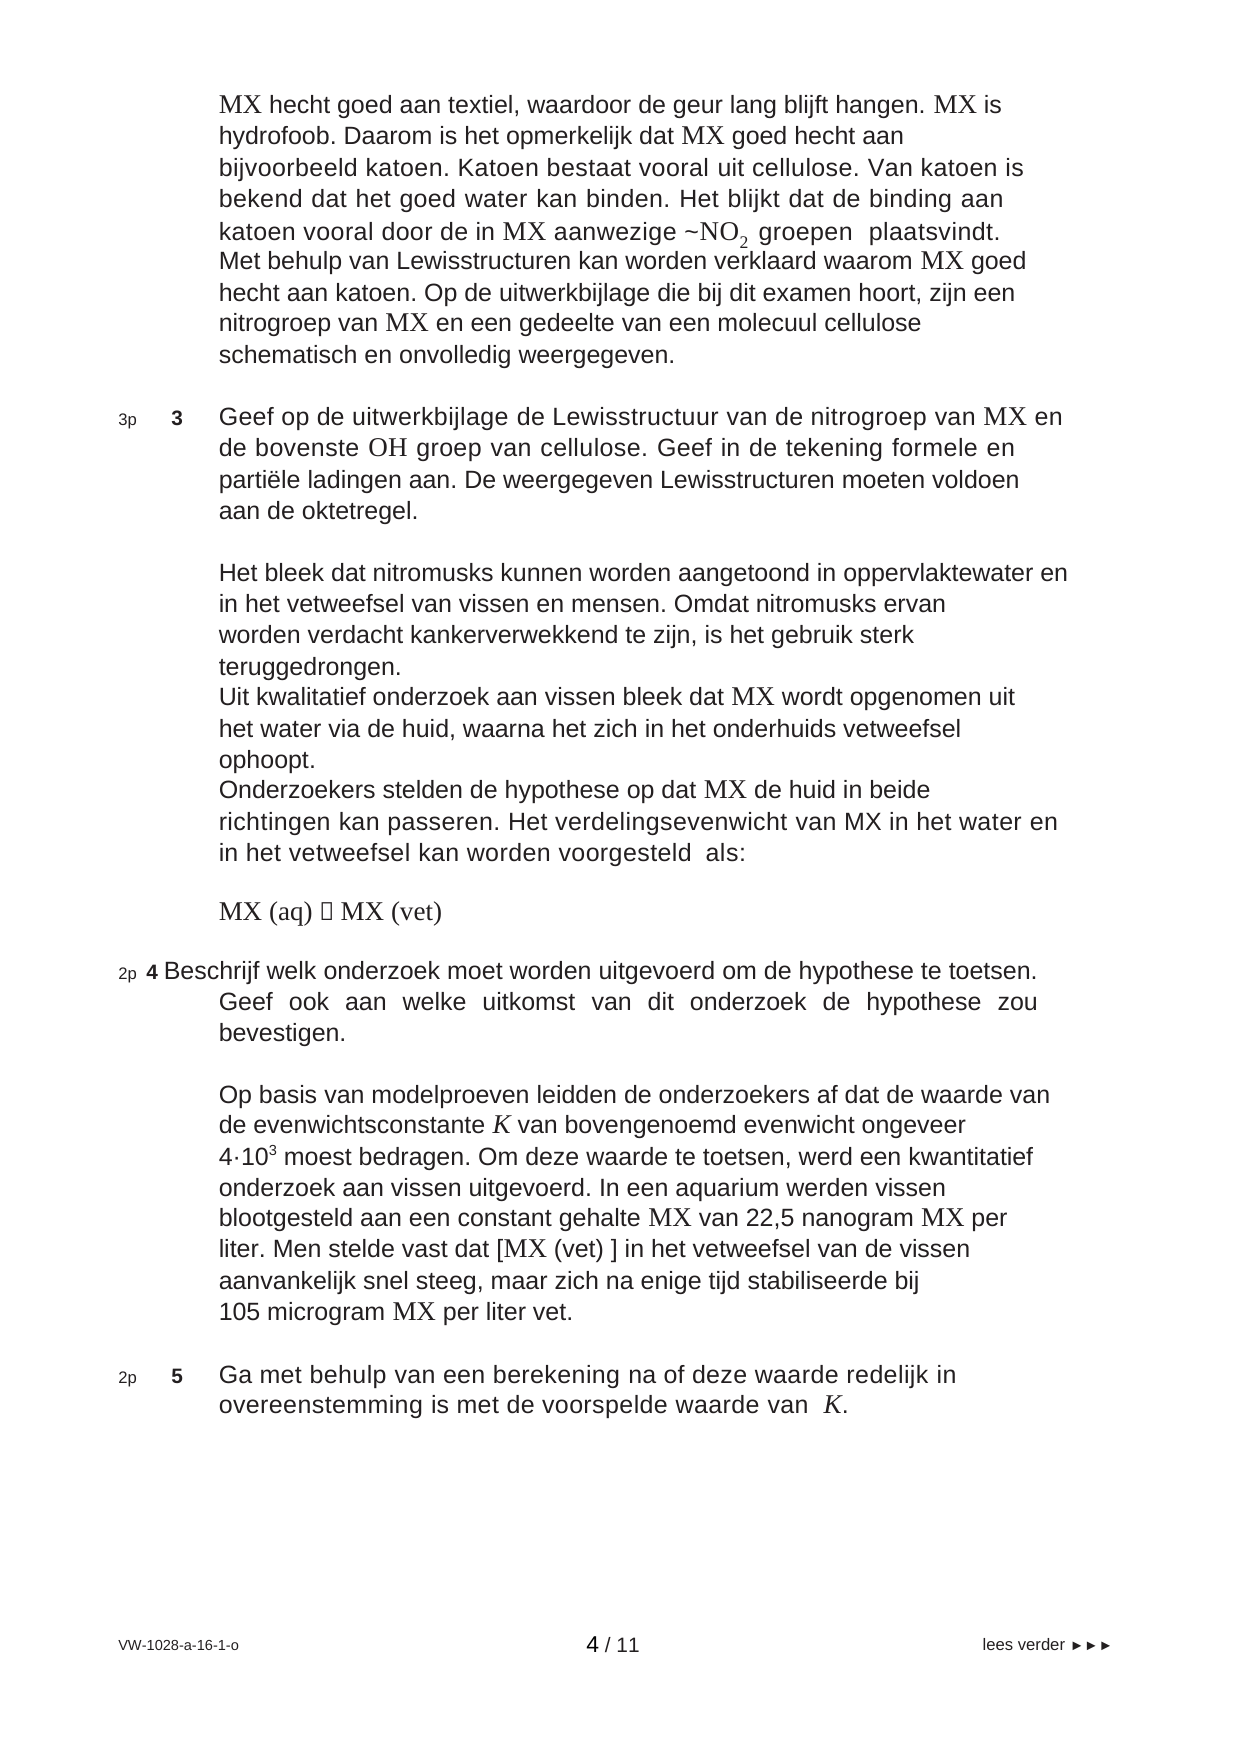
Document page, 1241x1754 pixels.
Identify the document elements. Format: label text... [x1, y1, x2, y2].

text blootgesteld aan een constant gehalte MX van 22,5 nanogram MX per [218, 1204, 1148, 1232]
text Onderzoekers stelden de hypothese op dat MX de huid in beide [218, 776, 1148, 804]
text Uit kwalitatief onderzoek aan vissen bleek dat MX wordt opgenomen uit [218, 683, 1148, 711]
text hecht aan katoen. Op de uitwerkbijlage die bij dit examen hoort, zijn een nitrogroep van MX en een gedeelte van een molecuul cellulose [218, 278, 1046, 338]
text bijvoorbeeld katoen. Katoen bestaat vooral uit cellulose. Van katoen is bekend dat het goed water kan binden. Het blijkt dat de binding aan [218, 152, 1046, 212]
text 2p 4 Beschrijf welk onderzoek moet worden uitgevoerd om de hypothese te toetsen. Geef ook aan welke uitkomst van dit onderzoek de hypothese zou bevestigen. [118, 956, 1039, 1047]
text Het bleek dat nitromusks kunnen worden aangetoond in oppervlaktewater en in het vetweefsel van vissen en mensen. Omdat nitromusks ervan [218, 558, 1076, 618]
text katoen vooral door de in MX aanwezige ~NO2 groepen plaatsvindt. [218, 214, 1148, 247]
text het water via de huid, waarna het zich in het onderhuids vetweefsel ophoopt. [218, 713, 1046, 773]
text partiële ladingen aan. De weergegeven Lewisstructuren moeten voldoen aan de oktetregel. [218, 465, 1046, 525]
text 105 microgram MX per liter vet. [218, 1297, 1148, 1326]
text 3p 3 Geef op de uitwerkbijlage de Lewisstructuur van de nitrogroep van MX en de bovenste OH groep van cellulose. Geef in de tekening formele en [118, 400, 1076, 463]
text liter. Men stelde vast dat [MX (vet) ] in het vetweefsel van de vissen aanvankelijk snel steeg, maar zich na enige tijd stabiliseerde bij [218, 1233, 1046, 1295]
text worden verdacht kankerverwekkend te zijn, is het gebruik sterk teruggedrongen. [218, 621, 1046, 680]
text Met behulp van Lewisstructuren kan worden verklaard waarom MX goed [218, 247, 1148, 275]
text schematisch en onvolledig weergegeven. [218, 340, 1148, 369]
text 4·103 moest bedragen. Om deze waarde te toetsen, werd een kwantitatief onderzoek aan vissen uitgevoerd. In een aquarium werden vissen [218, 1142, 1148, 1202]
text Op basis van modelproeven leidden de onderzoekers af dat de waarde van de evenwichtsconstante K van bovengenoemd evenwicht ongeveer [218, 1080, 1076, 1140]
text richtingen kan passeren. Het verdelingsevenwicht van MX in het water en in het vetweefsel kan worden voorgesteld als: [218, 807, 1076, 867]
text 2p 5 Ga met behulp van een berekening na of deze waarde redelijk in overeenstemming is met de voorspelde waarde van K. [118, 1360, 972, 1420]
text MX hecht goed aan textiel, waardoor de geur lang blijft hangen. MX is hydrofoob. Daarom is het opmerkelijk dat MX goed hecht aan [218, 88, 1046, 151]
text MX (aq)  MX (vet) [218, 894, 1148, 928]
